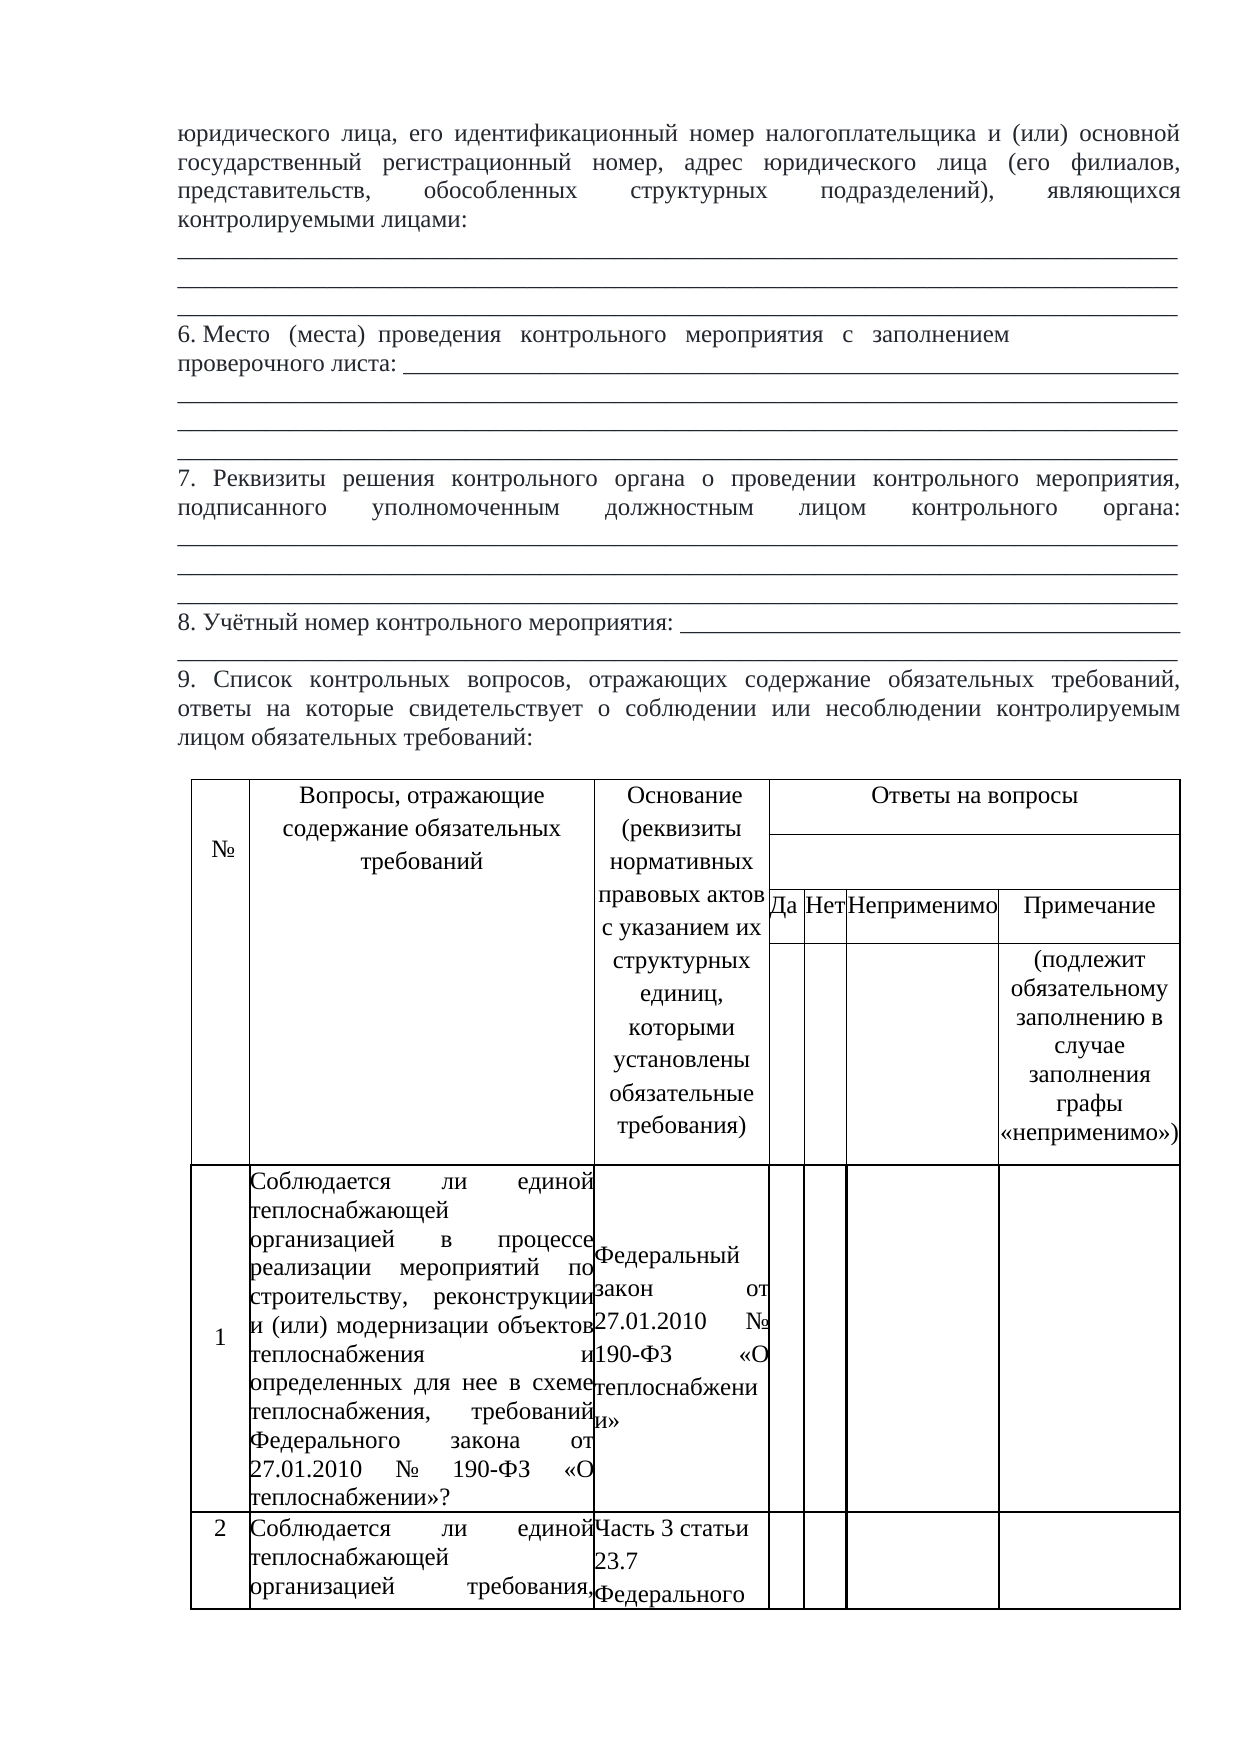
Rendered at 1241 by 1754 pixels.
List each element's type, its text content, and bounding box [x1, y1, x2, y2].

table_cell Федеральный закон от 27.01.2010 № 190-ФЗ «О теплоснабжении» [595, 1166, 768, 1511]
text проверочного листа: ______________________________________________________________ [177, 348, 1181, 377]
table_cell [805, 1166, 845, 1511]
table_cell Нет [805, 890, 846, 943]
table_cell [251, 1513, 593, 1608]
table_cell Соблюдается ли единой теплоснабжающей организацией в процессе реализации мероприятий по строительству, реконструкции и (или) модернизации объектов теплоснабжения и определенных для нее в схеме теплоснабжения, требований Федерального закона от 27.01.2010 № 190-ФЗ «О теплоснабжении»? [251, 1166, 593, 1511]
table_header Основание (реквизиты нормативных правовых актов с указанием их структурных единиц, которыми установлены обязательные требования) [595, 780, 769, 1164]
table_cell [805, 944, 846, 1164]
table_header № [192, 780, 249, 1164]
table_cell Да [770, 890, 804, 943]
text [177, 118, 1181, 233]
table_cell 2 [192, 1513, 249, 1608]
text ________________________________________________________________________________ [177, 636, 1181, 664]
text 7. Реквизиты решения контрольного органа о проведении контрольного мероприятия, подписанного уполномоченным должностным лицом контрольного органа: ________________________________________________________________________________ [177, 463, 1181, 549]
table_cell [848, 1166, 998, 1511]
table_cell [848, 1513, 998, 1608]
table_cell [595, 1513, 768, 1608]
table_header Ответы на вопросы [770, 780, 1179, 834]
table_cell [805, 1513, 845, 1608]
table_cell [770, 1513, 803, 1608]
table_cell [770, 944, 804, 1164]
table_cell [770, 835, 1179, 889]
table_cell [1000, 1166, 1179, 1511]
table_cell 1 [192, 1166, 249, 1511]
text 8. Учётный номер контрольного мероприятия: ________________________________________ [177, 607, 1181, 636]
table_cell [847, 944, 998, 1164]
table_cell Примечание [999, 890, 1179, 943]
text 6. Место (места) проведения контрольного мероприятия с заполнением [177, 319, 1181, 348]
table_cell [770, 1166, 803, 1511]
text 9. Список контрольных вопросов, отражающих содержание обязательных требований, ответы на которые свидетельствует о соблюдении или несоблюдении контролируемым лицом обязательных требований: [177, 664, 1181, 751]
text ________________________________________________________________________________________________________________________________________________________________ [177, 549, 1181, 607]
table_header Вопросы, отражающие содержание обязательных требований [250, 780, 594, 1164]
table_cell [1000, 1513, 1179, 1608]
table_cell (подлежит обязательному заполнению в случае заполнения графы «неприменимо») [999, 944, 1179, 1164]
table_cell Неприменимо [847, 890, 998, 943]
